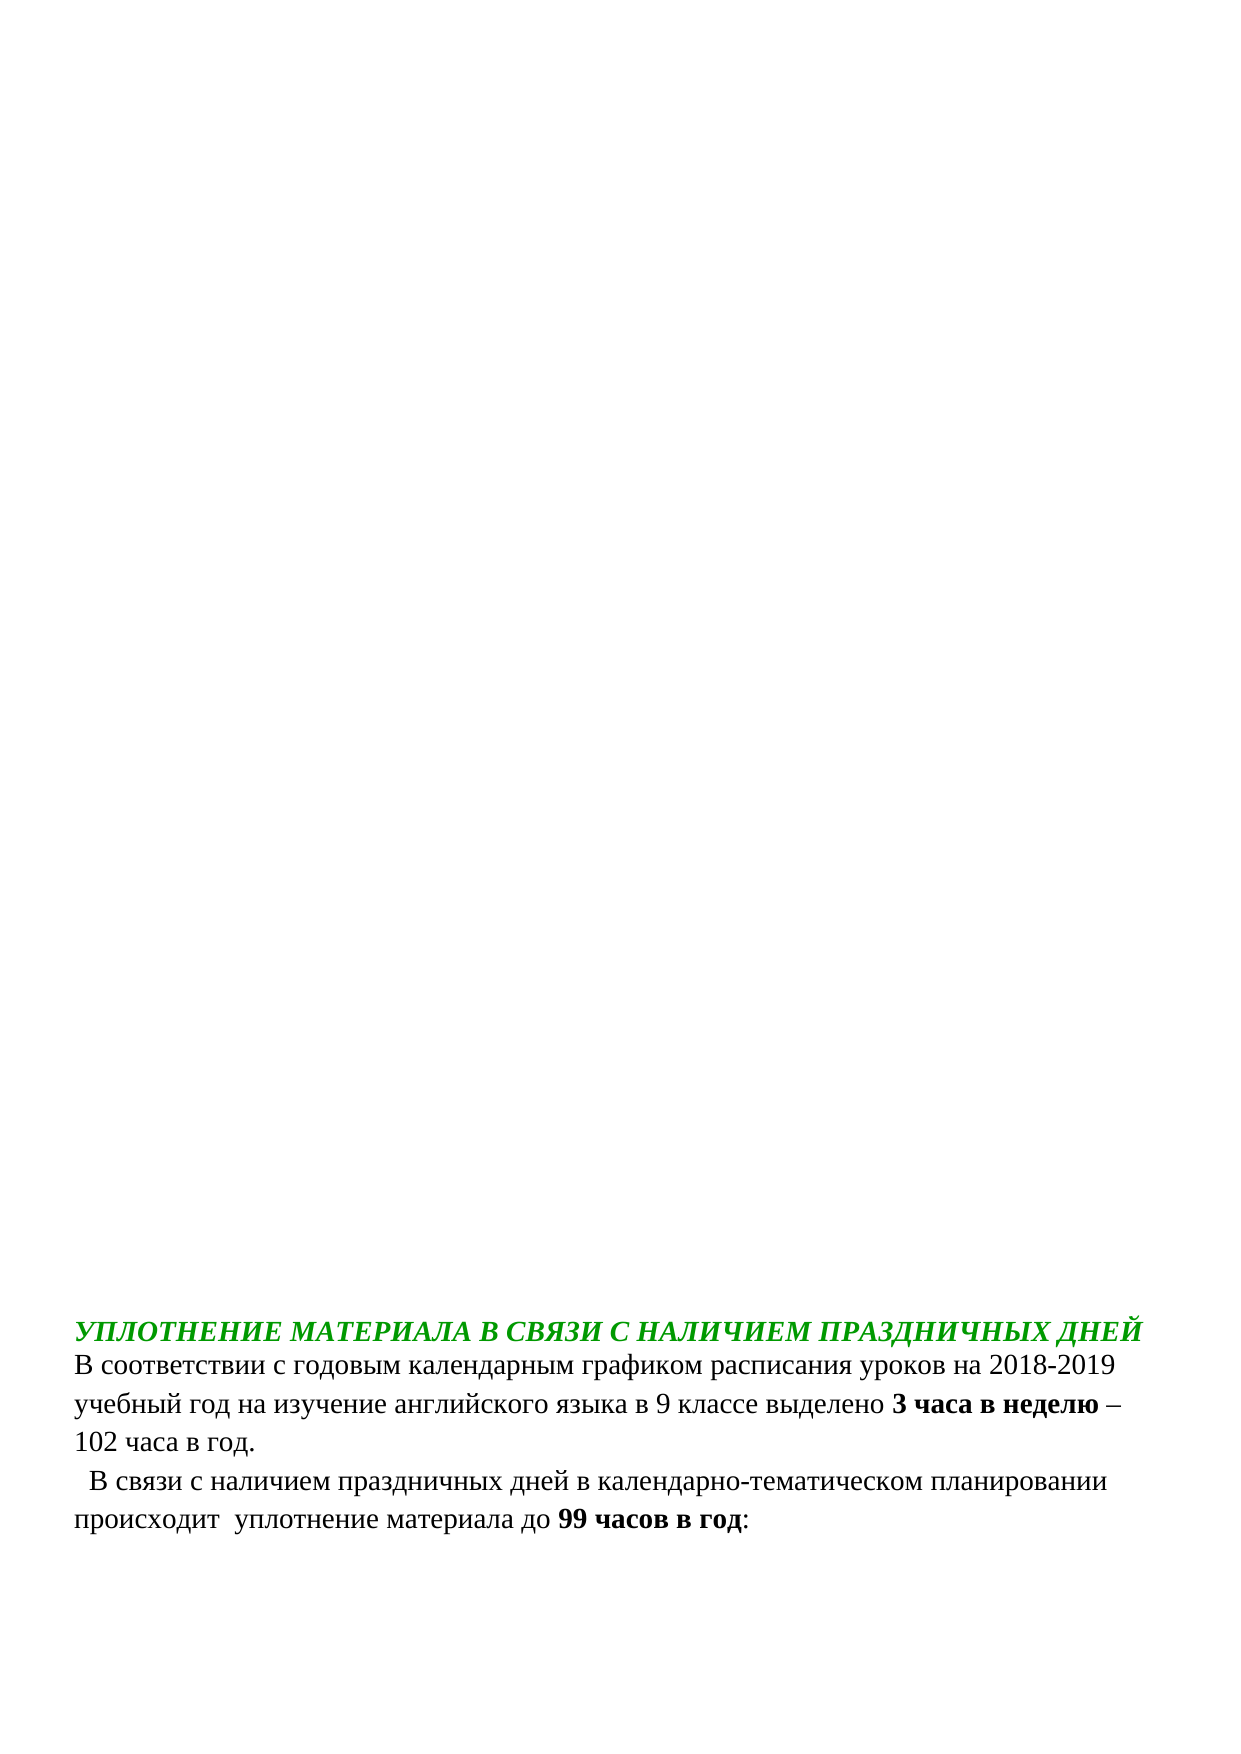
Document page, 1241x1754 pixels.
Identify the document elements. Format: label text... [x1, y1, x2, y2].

text УПЛОТНЕНИЕ МАТЕРИАЛА В СВЯЗИ С НАЛИЧИЕМ ПРАЗДНИЧНЫХ ДНЕЙ [74, 1314, 1152, 1347]
text В соответствии с годовым календарным графиком расписания уроков на 2018-2019 учебный год на изучение английского языка в 9 классе выделено 3 часа в неделю – 102 часа в год. [74, 1347, 1152, 1458]
text В связи с наличием праздничных дней в календарно-тематическом планировании происходит уплотнение материала до 99 часов в год: [74, 1463, 1152, 1535]
